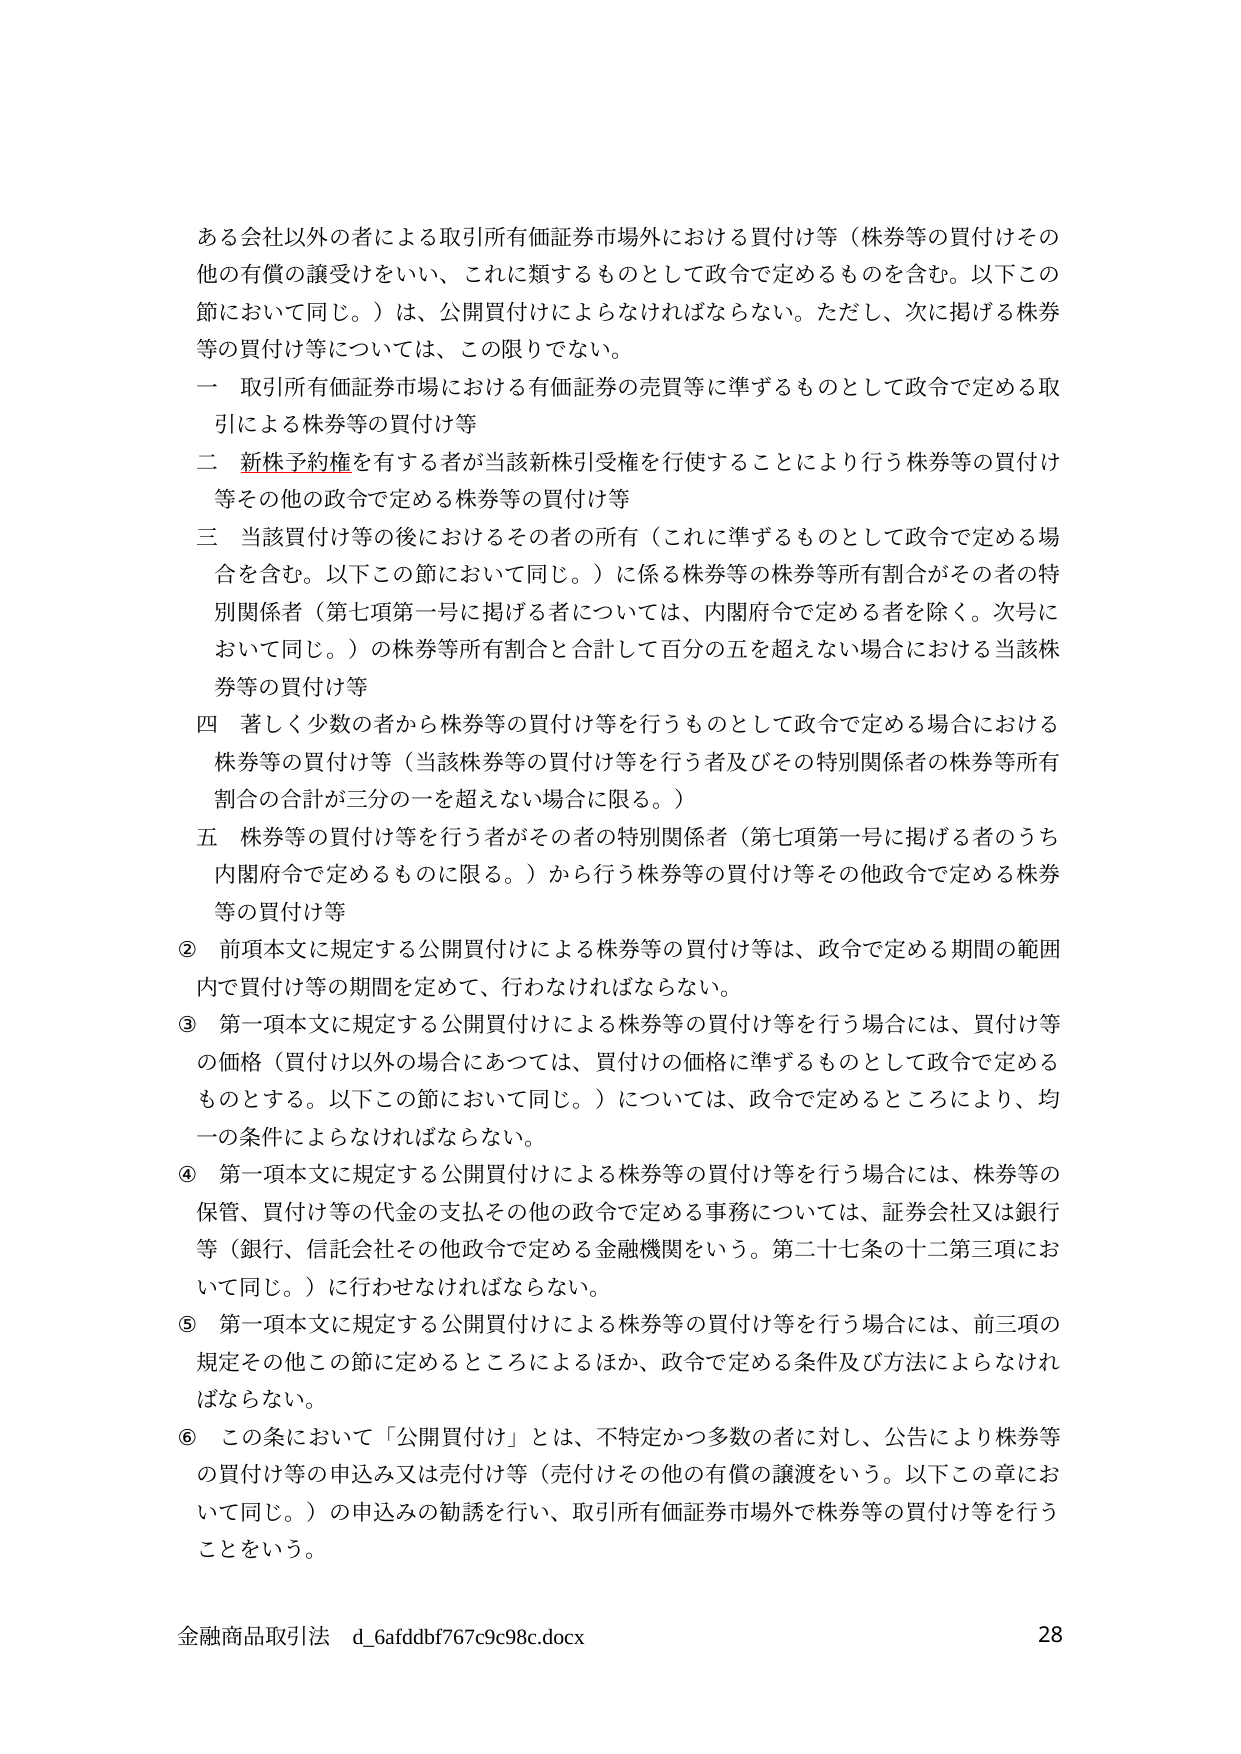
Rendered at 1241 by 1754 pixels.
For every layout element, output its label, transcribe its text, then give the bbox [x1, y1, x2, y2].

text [177, 217, 1063, 367]
text ⑤ 第一項本文に規定する公開買付けによる株券等の買付け等を行う場合には、前三項の規定その他この節に定めるところによるほか、政令で定める条件及び方法によらなければならない。 [177, 1304, 1063, 1417]
text 五 株券等の買付け等を行う者がその者の特別関係者（第七項第一号に掲げる者のうち内閣府令で定めるものに限る。）から行う株券等の買付け等その他政令で定める株券等の買付け等 [196, 817, 1063, 929]
text ③ 第一項本文に規定する公開買付けによる株券等の買付け等を行う場合には、買付け等の価格（買付け以外の場合にあつては、買付けの価格に準ずるものとして政令で定めるものとする。以下この節において同じ。）については、政令で定めるところにより、均一の条件によらなければならない。 [177, 1004, 1063, 1154]
text 四 著しく少数の者から株券等の買付け等を行うものとして政令で定める場合における株券等の買付け等（当該株券等の買付け等を行う者及びその特別関係者の株券等所有割合の合計が三分の一を超えない場合に限る。） [196, 704, 1063, 817]
text 一 取引所有価証券市場における有価証券の売買等に準ずるものとして政令で定める取引による株券等の買付け等 [196, 367, 1063, 442]
text ④ 第一項本文に規定する公開買付けによる株券等の買付け等を行う場合には、株券等の保管、買付け等の代金の支払その他の政令で定める事務については、証券会社又は銀行等（銀行、信託会社その他政令で定める金融機関をいう。第二十七条の十二第三項において同じ。）に行わせなければならない。 [177, 1154, 1063, 1304]
text 三 当該買付け等の後におけるその者の所有（これに準ずるものとして政令で定める場合を含む。以下この節において同じ。）に係る株券等の株券等所有割合がその者の特別関係者（第七項第一号に掲げる者については、内閣府令で定める者を除く。次号において同じ。）の株券等所有割合と合計して百分の五を超えない場合における当該株券等の買付け等 [196, 517, 1063, 704]
text ⑥ この条において「公開買付け」とは、不特定かつ多数の者に対し、公告により株券等の買付け等の申込み又は売付け等（売付けその他の有償の譲渡をいう。以下この章において同じ。）の申込みの勧誘を行い、取引所有価証券市場外で株券等の買付け等を行うことをいう。 [177, 1417, 1063, 1567]
text 二 新株予約権を有する者が当該新株引受権を行使することにより行う株券等の買付け等その他の政令で定める株券等の買付け等 [196, 442, 1063, 517]
text ② 前項本文に規定する公開買付けによる株券等の買付け等は、政令で定める期間の範囲内で買付け等の期間を定めて、行わなければならない。 [177, 929, 1063, 1004]
